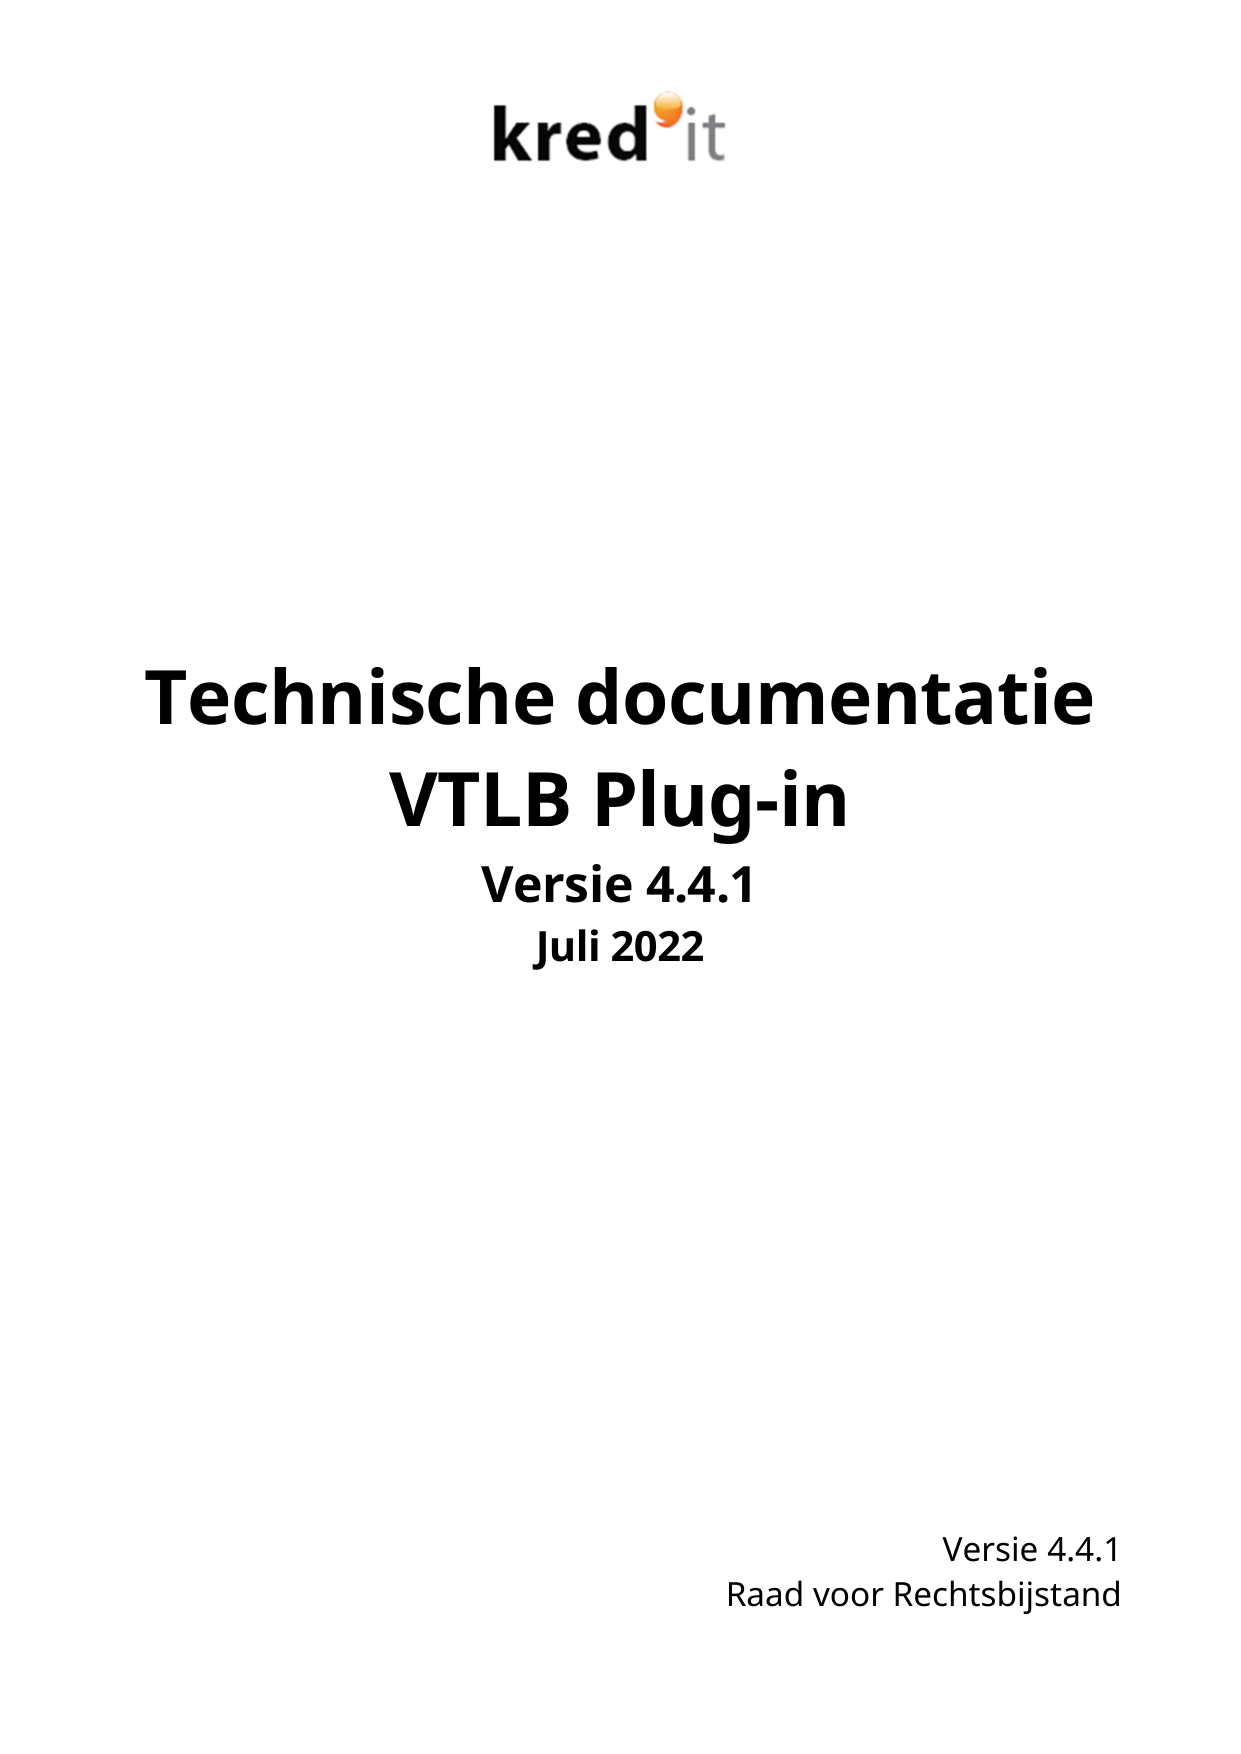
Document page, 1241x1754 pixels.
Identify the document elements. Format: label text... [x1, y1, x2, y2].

text Versie 4.4.1 [236, 1526, 1122, 1571]
text Raad voor Rechtsbijstand [236, 1571, 1122, 1617]
text Juli 2022 [118, 917, 1122, 974]
picture [460, 70, 780, 213]
text Versie 4.4.1 [118, 849, 1122, 917]
text Technische documentatie VTLB Plug-in [118, 644, 1122, 849]
